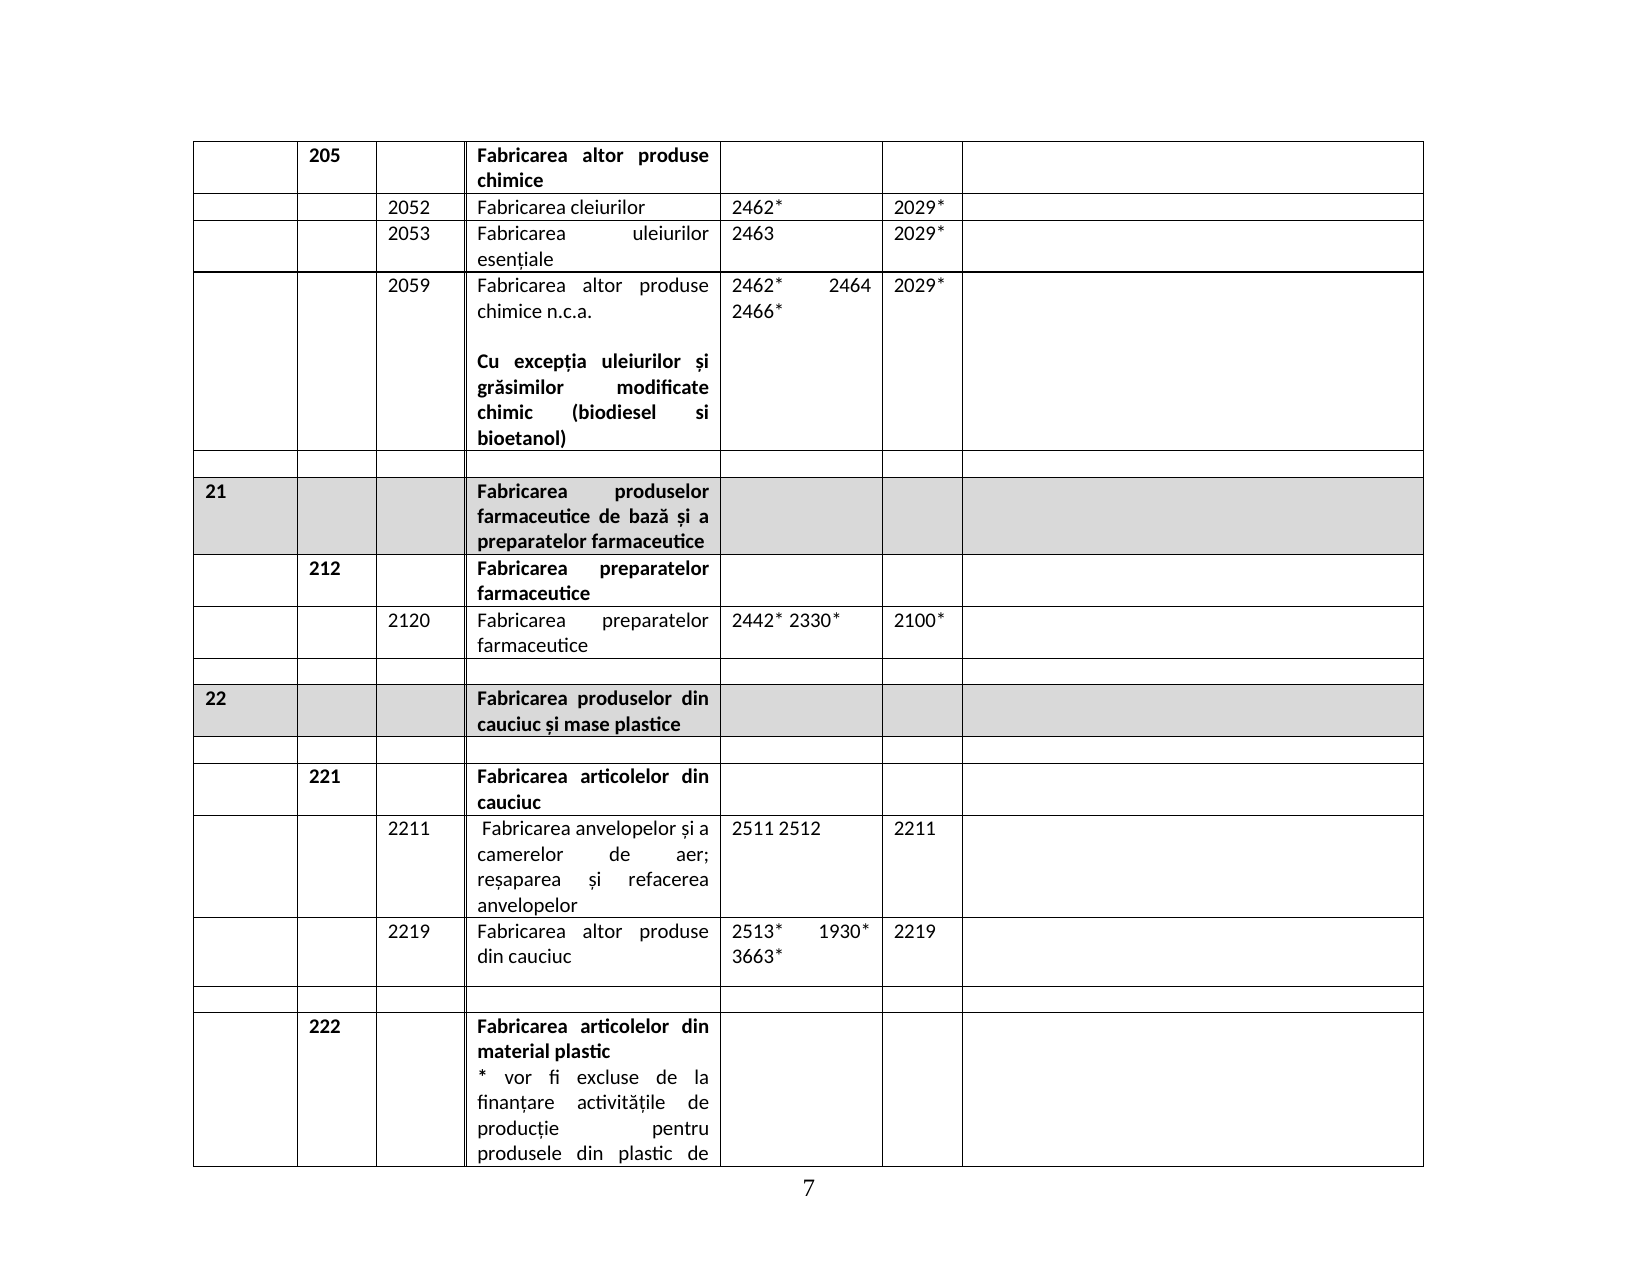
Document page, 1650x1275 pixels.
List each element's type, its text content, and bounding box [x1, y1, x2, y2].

table_cell [883, 659, 962, 684]
table_cell Fabricarea altor produse din cauciuc [467, 918, 720, 986]
table_cell 2059 [377, 273, 464, 450]
table_cell 2462* 2464 2466* [721, 273, 882, 450]
table_cell [963, 194, 1423, 219]
table_cell [963, 451, 1423, 477]
table_cell [963, 221, 1423, 271]
table_cell [377, 1013, 464, 1166]
table_cell [721, 478, 882, 554]
table_cell [377, 685, 464, 736]
table_cell [298, 918, 376, 986]
table_cell 2120 [377, 607, 464, 658]
table_cell [721, 142, 882, 193]
table_cell Fabricarea altor produse chimice n.c.a. Cu excepţia uleiurilor şi grăsimilor modificate chimic (biodiesel si bioetanol) [467, 273, 720, 450]
table_cell [194, 1013, 297, 1166]
table_cell 2053 [377, 221, 464, 271]
table_cell [963, 737, 1423, 763]
table_cell [963, 1013, 1423, 1166]
table_cell [377, 659, 464, 684]
table_cell [467, 659, 720, 684]
table_cell [963, 659, 1423, 684]
table_cell 2211 [883, 816, 962, 917]
table_cell 2463 [721, 221, 882, 271]
table_cell [721, 451, 882, 477]
table_cell [963, 987, 1423, 1012]
table_cell [963, 478, 1423, 554]
table_cell [883, 1013, 962, 1166]
table_cell [298, 478, 376, 554]
table_cell [298, 221, 376, 271]
table_cell [721, 764, 882, 814]
table_cell 222 [298, 1013, 376, 1166]
table_cell Fabricarea altor produse chimice [467, 142, 720, 193]
table_cell [377, 737, 464, 763]
table_cell [963, 555, 1423, 606]
table_cell [298, 451, 376, 477]
table_cell 2219 [377, 918, 464, 986]
table_cell [194, 451, 297, 477]
table_cell [721, 555, 882, 606]
table_cell [963, 142, 1423, 193]
table_cell [194, 764, 297, 814]
table_cell Fabricarea uleiurilor esenţiale [467, 221, 720, 271]
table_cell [467, 1013, 720, 1166]
table_cell 205 [298, 142, 376, 193]
table_cell [721, 685, 882, 736]
table_cell Fabricarea articolelor din cauciuc [467, 764, 720, 814]
table_cell [883, 737, 962, 763]
table_cell [883, 451, 962, 477]
table_cell [377, 764, 464, 814]
table_cell [963, 273, 1423, 450]
table_cell [194, 987, 297, 1012]
table_cell 2211 [377, 816, 464, 917]
table_cell [298, 685, 376, 736]
table_cell 21 [194, 478, 297, 554]
table_cell [377, 987, 464, 1012]
table_cell [963, 816, 1423, 917]
table_cell [298, 737, 376, 763]
table_cell [377, 478, 464, 554]
table_cell [467, 737, 720, 763]
table_cell Fabricarea produselor din cauciuc şi mase plastice [467, 685, 720, 736]
table_cell [194, 142, 297, 193]
table_cell 2029* [883, 221, 962, 271]
table_cell [377, 555, 464, 606]
table_cell Fabricarea preparatelor farmaceutice [467, 607, 720, 658]
table_cell Fabricarea produselor farmaceutice de bază şi a preparatelor farmaceutice [467, 478, 720, 554]
table_cell [883, 987, 962, 1012]
table_cell [377, 142, 464, 193]
table_cell 22 [194, 685, 297, 736]
table_cell [298, 987, 376, 1012]
table_cell [194, 221, 297, 271]
table_cell 212 [298, 555, 376, 606]
table_cell [194, 273, 297, 450]
table_cell [194, 555, 297, 606]
table_cell [721, 987, 882, 1012]
table_cell [963, 607, 1423, 658]
table_cell 2100* [883, 607, 962, 658]
table_cell Fabricarea cleiurilor [467, 194, 720, 219]
table_cell [721, 737, 882, 763]
table_cell Fabricarea preparatelor farmaceutice [467, 555, 720, 606]
table_cell 2052 [377, 194, 464, 219]
table_cell [298, 659, 376, 684]
table_cell [963, 685, 1423, 736]
table_cell [883, 764, 962, 814]
table_cell [194, 737, 297, 763]
table_cell [377, 451, 464, 477]
table_cell [721, 1013, 882, 1166]
table_cell [298, 816, 376, 917]
table_cell 2513* 1930* 3663* [721, 918, 882, 986]
table_cell 221 [298, 764, 376, 814]
table_cell 2029* [883, 273, 962, 450]
table_cell 2511 2512 [721, 816, 882, 917]
table_cell [883, 478, 962, 554]
table_cell [883, 142, 962, 193]
table_cell [194, 659, 297, 684]
table_cell 2462* [721, 194, 882, 219]
table_cell [467, 451, 720, 477]
table_cell [883, 555, 962, 606]
table_cell [298, 194, 376, 219]
table_cell [194, 607, 297, 658]
table_cell [963, 918, 1423, 986]
table_cell [467, 987, 720, 1012]
table_cell [194, 918, 297, 986]
table_cell [194, 194, 297, 219]
table_cell [883, 685, 962, 736]
table_cell [298, 607, 376, 658]
table_cell [963, 764, 1423, 814]
table_cell [298, 273, 376, 450]
table_cell 2219 [883, 918, 962, 986]
table_cell Fabricarea anvelopelor şi a camerelor de aer; reşaparea şi refacerea anvelopelor [467, 816, 720, 917]
table_cell 2029* [883, 194, 962, 219]
table_cell [721, 659, 882, 684]
table_cell 2442* 2330* [721, 607, 882, 658]
table_cell [194, 816, 297, 917]
